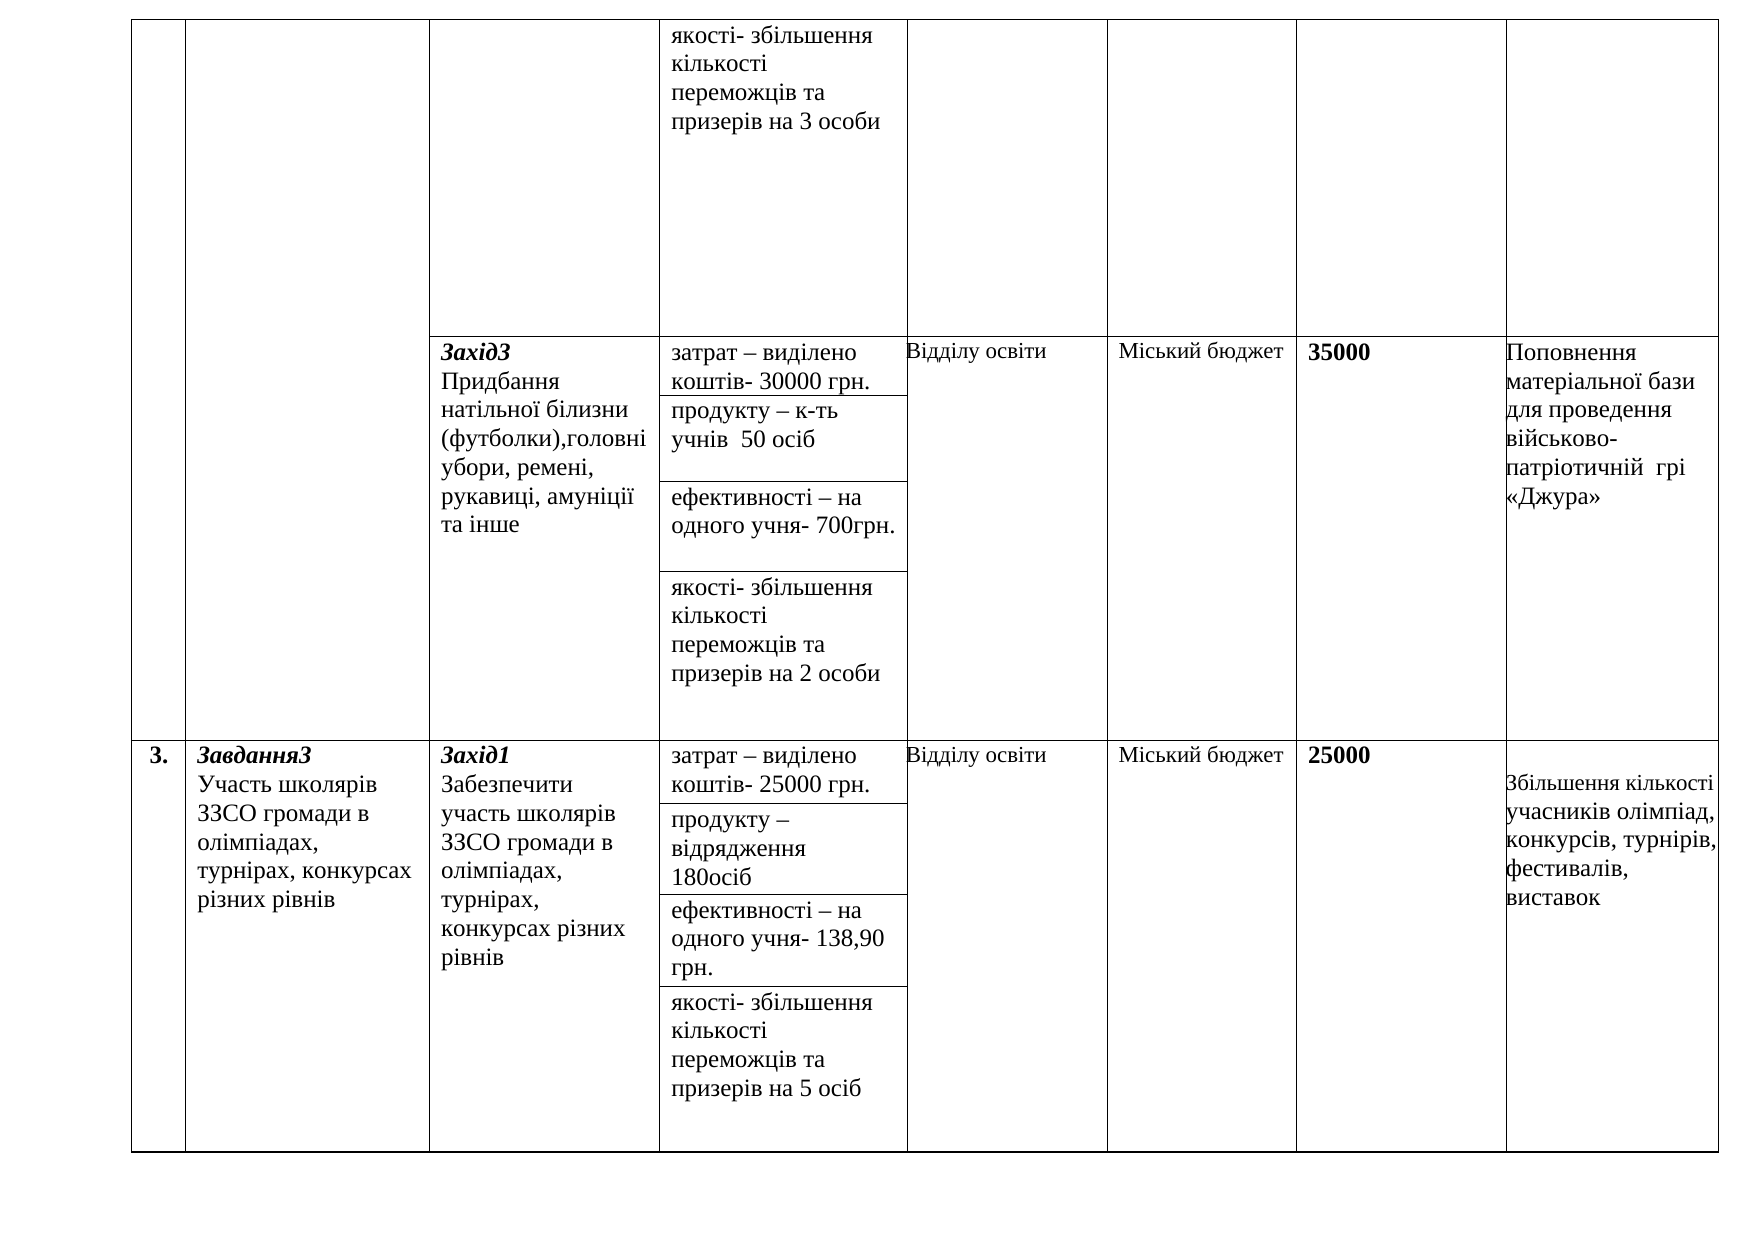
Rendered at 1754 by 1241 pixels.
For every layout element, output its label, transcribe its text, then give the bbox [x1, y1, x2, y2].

table_cell Міський бюджет [1108, 741, 1296, 1151]
table_cell якості- збільшення кількості переможців та призерів на 2 особи [660, 572, 907, 739]
table_cell Міський бюджет [1108, 337, 1296, 739]
table_cell якості- збільшення кількості переможців та призерів на 5 осіб [660, 987, 907, 1151]
table_cell 25000 [1297, 741, 1506, 1151]
table_cell ефективності – на одного учня- 138,90 грн. [660, 895, 907, 986]
table_cell Завдання3 Участь школярів ЗЗСО громади в олімпіадах, турнірах, конкурсах різних рівнів [186, 741, 429, 1151]
table_cell Захід1 Забезпечити участь школярів ЗЗСО громади в олімпіадах, турнірах, конкурсах різних рівнів [430, 741, 659, 1151]
table_cell ефективності – на одного учня- 700грн. [660, 482, 907, 571]
table_cell якості- збільшення кількості переможців та призерів на 3 особи [660, 20, 907, 336]
table_cell 3. [132, 741, 185, 1151]
table_cell Захід3 Придбання натільної білизни (футболки),головні убори, ремені, рукавиці, амуніції та інше [430, 337, 659, 739]
table_cell затрат – виділено коштів- 30000 грн. [660, 337, 907, 394]
table_cell Відділу освіти [908, 337, 1107, 739]
table_cell продукту – відрядження 180осіб [660, 804, 907, 894]
table_cell затрат – виділено коштів- 25000 грн. [660, 741, 907, 803]
table_cell продукту – к-ть учнів 50 осіб [660, 396, 907, 481]
table_cell 35000 [1297, 337, 1506, 739]
table_cell Збільшення кількості учасників олімпіад, конкурсів, турнірів, фестивалів, виставок [1507, 741, 1718, 1151]
table_cell Відділу освіти [908, 741, 1107, 1151]
table_cell Поповнення матеріальної бази для проведення військово-патріотичній грі «Джура» [1507, 337, 1718, 739]
